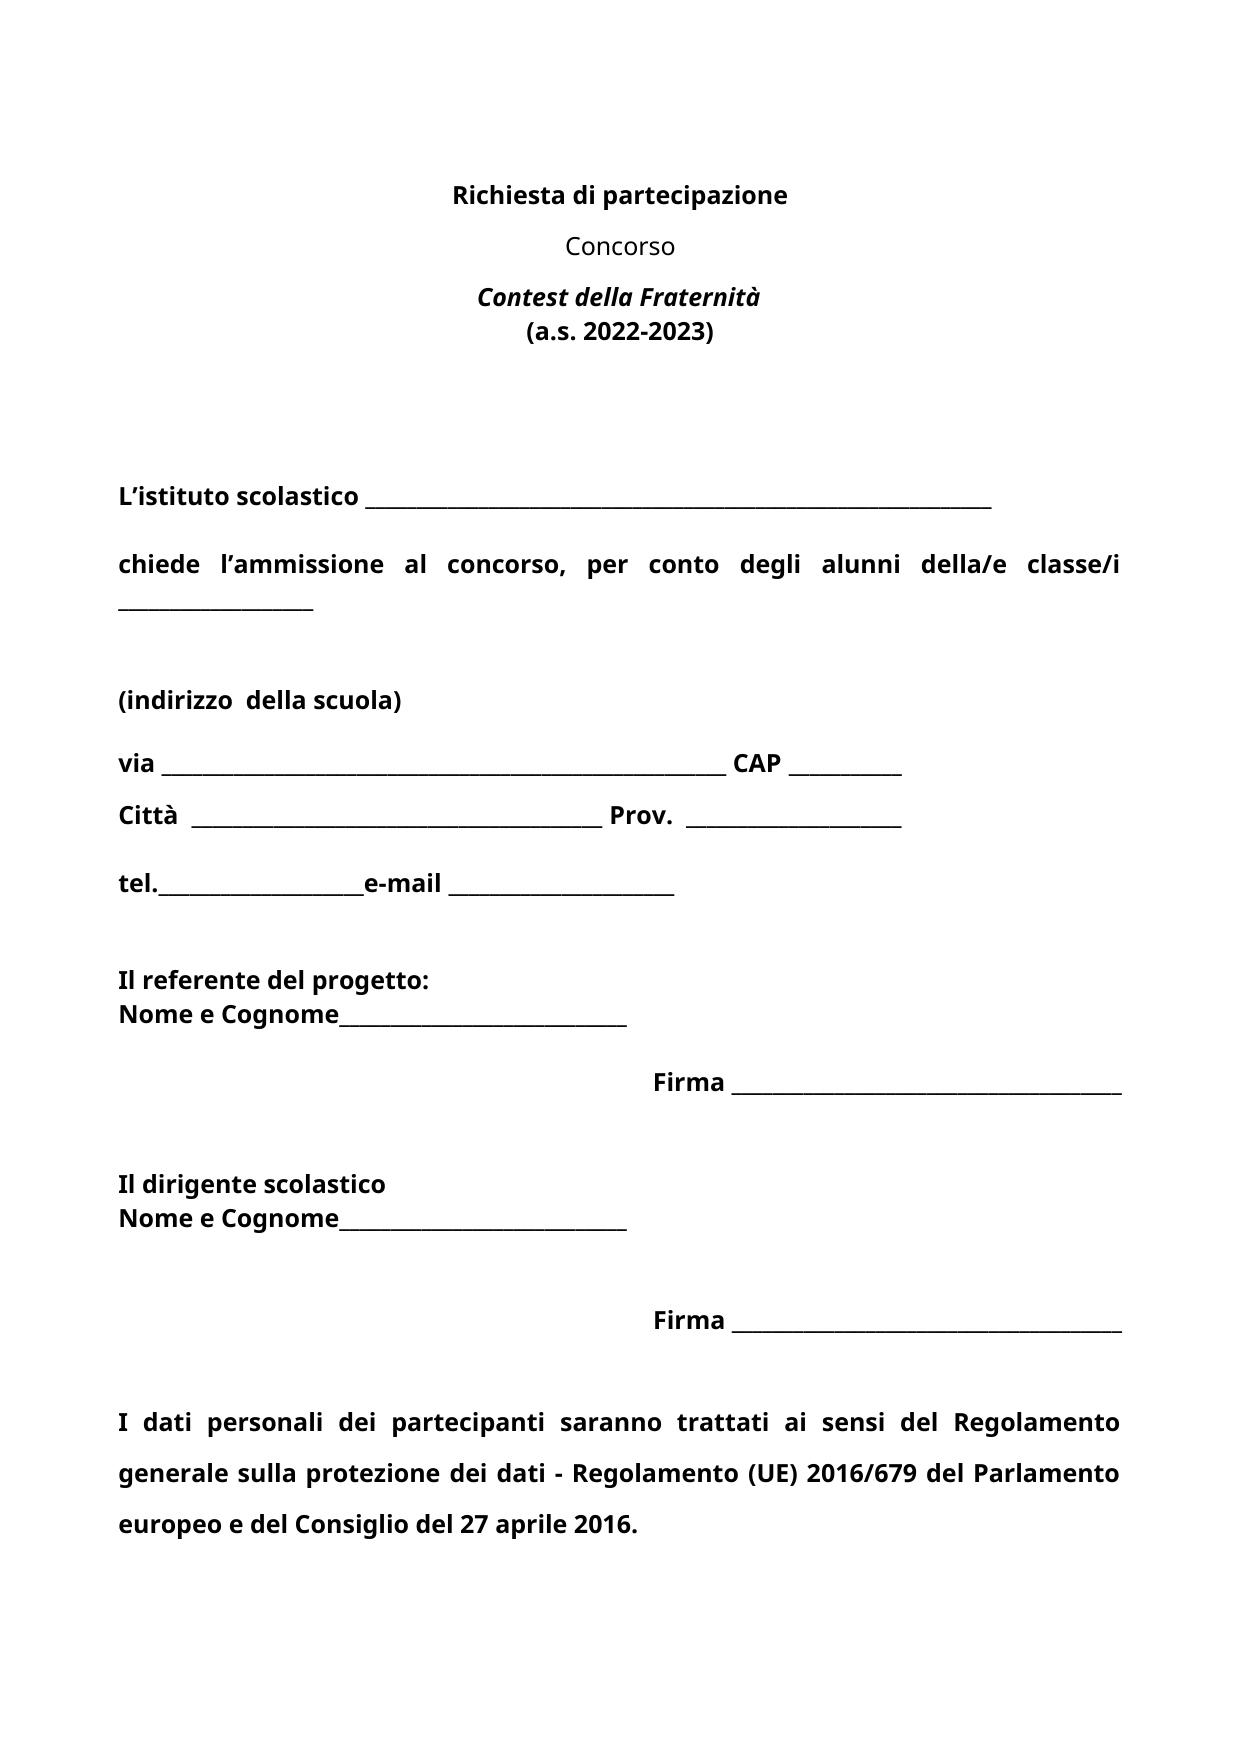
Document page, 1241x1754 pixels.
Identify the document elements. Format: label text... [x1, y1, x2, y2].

text Nome e Cognome____________________________ [118, 996, 1122, 1030]
text Firma ______________________________________ [118, 1064, 1122, 1098]
text L’istituto scolastico _____________________________________________________________ [118, 478, 1122, 512]
text Il dirigente scolastico [118, 1167, 1122, 1201]
text Il referente del progetto: [118, 962, 1122, 996]
text Concorso [118, 228, 1122, 262]
text via _______________________________________________________ CAP ___________ [118, 746, 1122, 780]
text Contest della Fraternità [118, 279, 1122, 313]
text Città ________________________________________ Prov. _____________________ [118, 797, 1122, 831]
text Firma ______________________________________ [118, 1303, 1122, 1337]
text I dati personali dei partecipanti saranno trattati ai sensi del Regolamento generale sulla protezione dei dati - Regolamento (UE) 2016/679 del Parlamento europeo e del Consiglio del 27 aprile 2016. [118, 1405, 1122, 1541]
text Nome e Cognome____________________________ [118, 1201, 1122, 1235]
text Richiesta di partecipazione [118, 177, 1122, 211]
text chiede l’ammissione al concorso, per conto degli alunni della/e classe/i ___________________ [118, 547, 1122, 615]
text tel.____________________e-mail ______________________ [118, 865, 1122, 899]
text (indirizzo della scuola) [118, 683, 1122, 746]
text (a.s. 2022-2023) [118, 313, 1122, 347]
